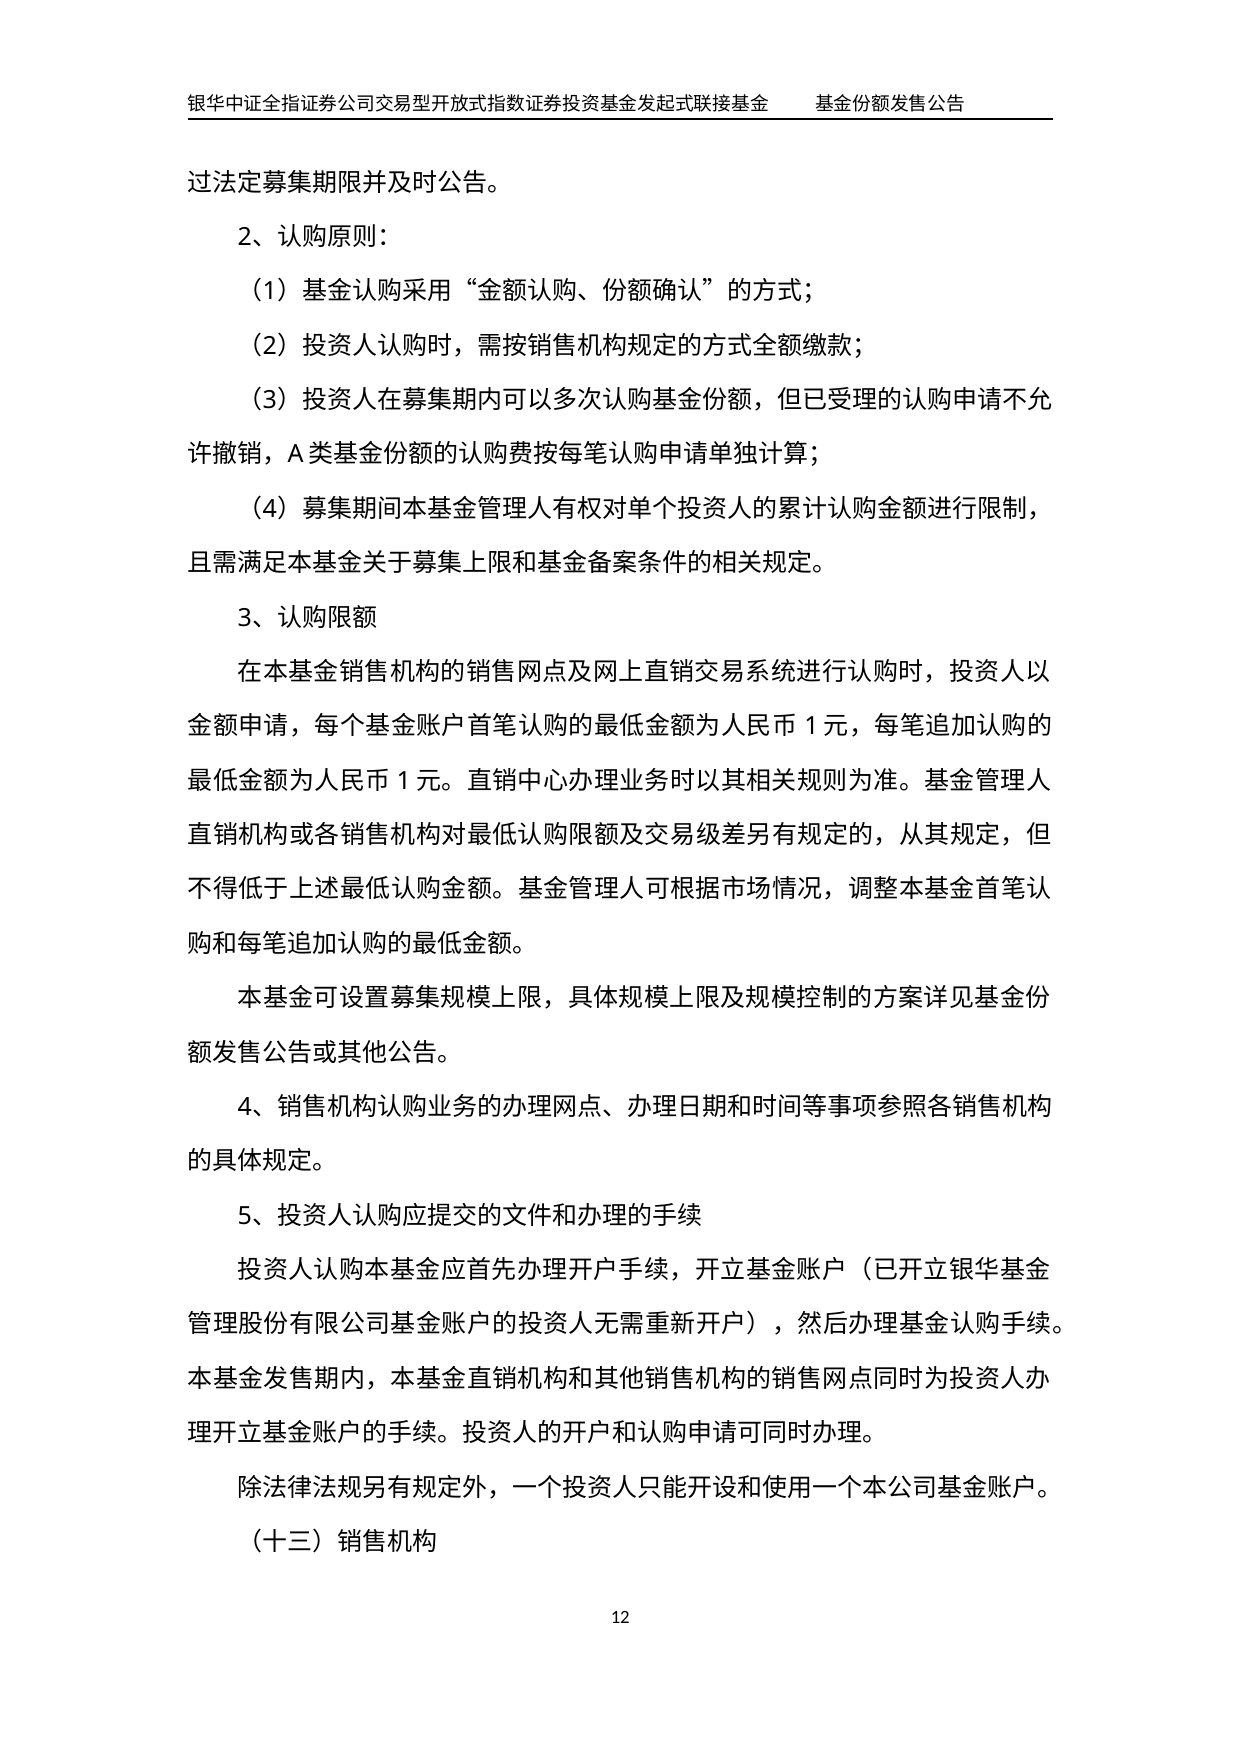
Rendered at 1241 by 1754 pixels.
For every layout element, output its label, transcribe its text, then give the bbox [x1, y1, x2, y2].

text （4）募集期间本基金管理人有权对单个投资人的累计认购金额进行限制，且需满足本基金关于募集上限和基金备案条件的相关规定。 [187, 488, 1053, 579]
text （2）投资人认购时，需按销售机构规定的方式全额缴款； [187, 325, 1053, 361]
text 本基金可设置募集规模上限，具体规模上限及规模控制的方案详见基金份额发售公告或其他公告。 [187, 978, 1053, 1068]
text 5、投资人认购应提交的文件和办理的手续 [187, 1195, 1053, 1231]
text 2、认购原则： [187, 216, 1053, 253]
text 4、销售机构认购业务的办理网点、办理日期和时间等事项参照各销售机构的具体规定。 [187, 1086, 1053, 1177]
text 投资人认购本基金应首先办理开户手续，开立基金账户（已开立银华基金管理股份有限公司基金账户的投资人无需重新开户），然后办理基金认购手续。本基金发售期内，本基金直销机构和其他销售机构的销售网点同时为投资人办理开立基金账户的手续。投资人的开户和认购申请可同时办理。 [187, 1249, 1053, 1449]
text （1）基金认购采用“金额认购、份额确认”的方式； [187, 271, 1053, 307]
text （3）投资人在募集期内可以多次认购基金份额，但已受理的认购申请不允许撤销，A类基金份额的认购费按每笔认购申请单独计算； [187, 379, 1053, 470]
text 3、认购限额 [187, 597, 1053, 633]
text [187, 162, 1053, 198]
text 除法律法规另有规定外，一个投资人只能开设和使用一个本公司基金账户。 [187, 1467, 1053, 1503]
text 在本基金销售机构的销售网点及网上直销交易系统进行认购时，投资人以金额申请，每个基金账户首笔认购的最低金额为人民币1元，每笔追加认购的最低金额为人民币1元。直销中心办理业务时以其相关规则为准。基金管理人直销机构或各销售机构对最低认购限额及交易级差另有规定的，从其规定，但不得低于上述最低认购金额。基金管理人可根据市场情况，调整本基金首笔认购和每笔追加认购的最低金额。 [187, 651, 1053, 959]
text （十三）销售机构 [187, 1521, 1053, 1558]
